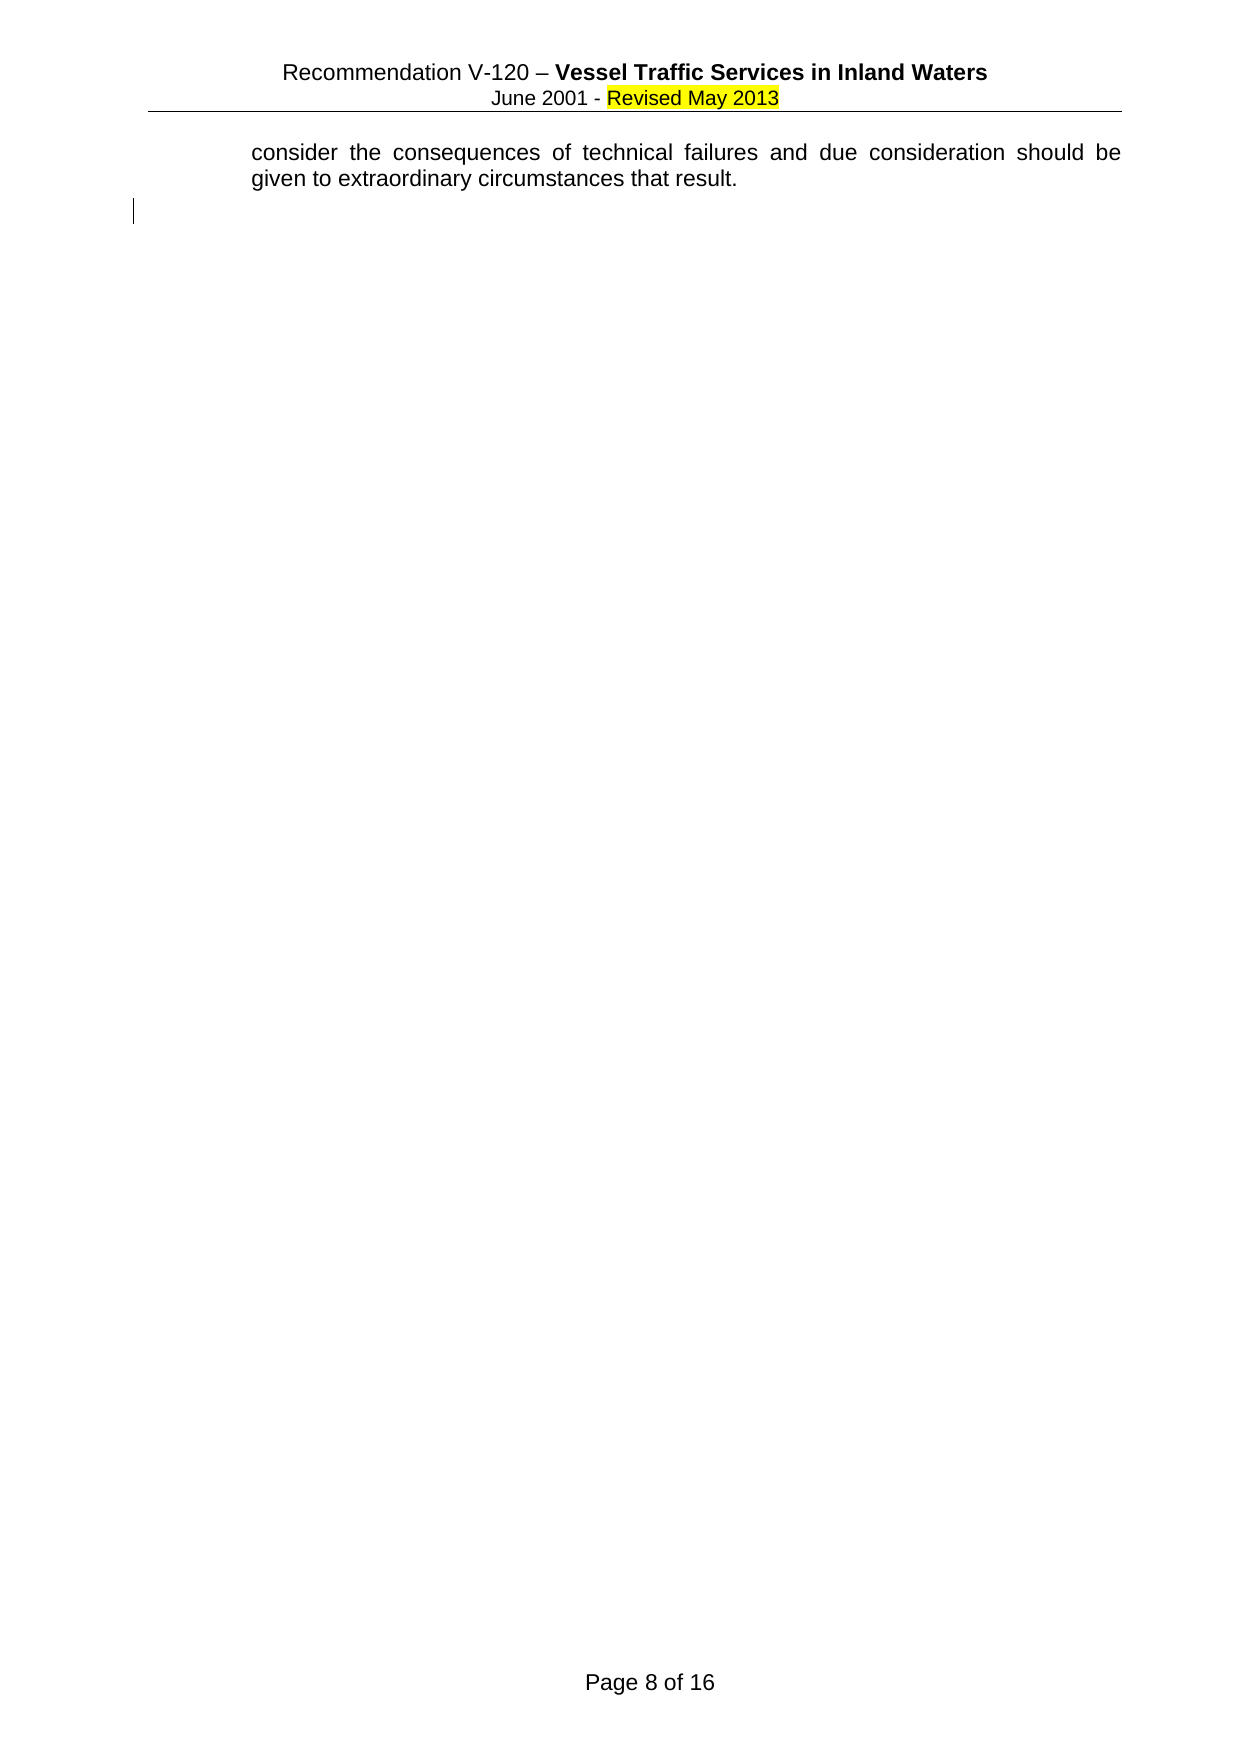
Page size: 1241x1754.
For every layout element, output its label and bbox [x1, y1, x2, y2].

text [207, 139, 1122, 192]
